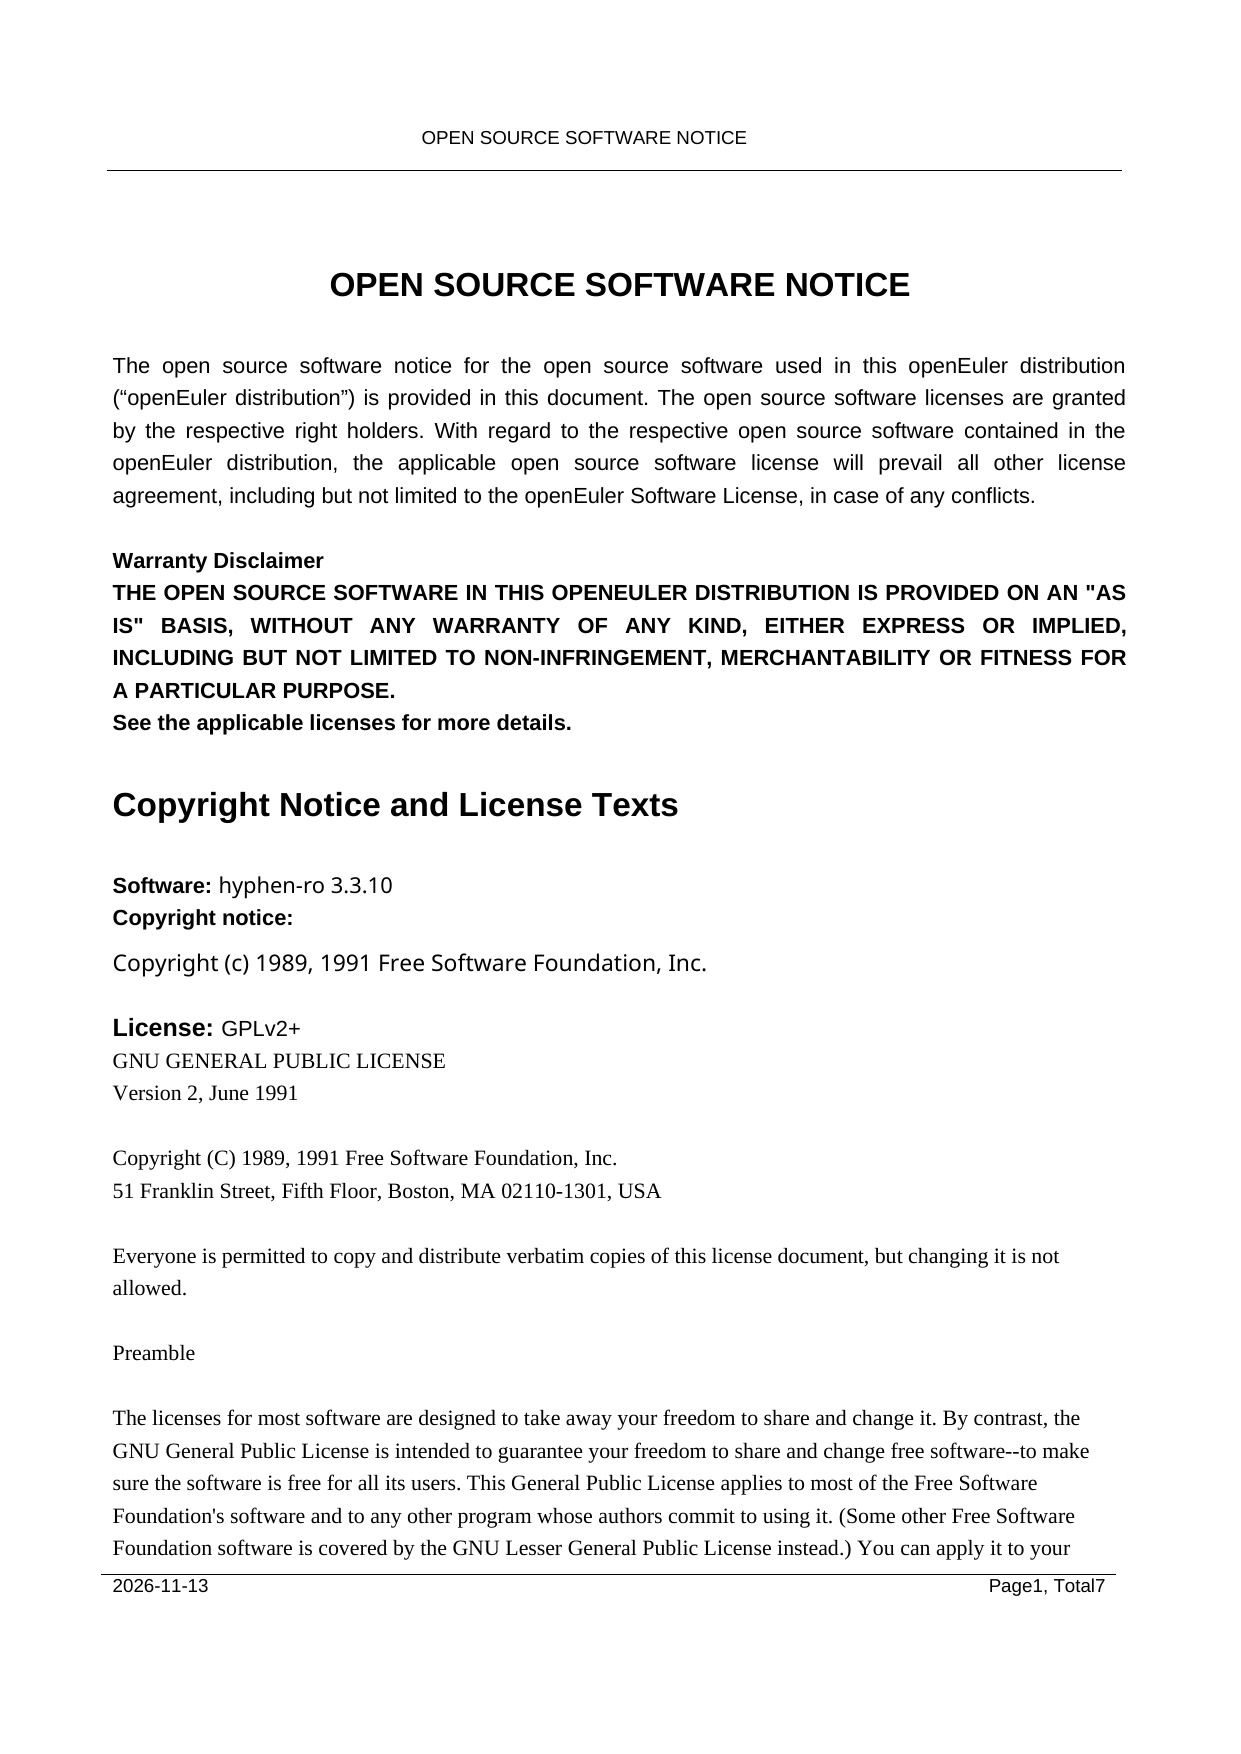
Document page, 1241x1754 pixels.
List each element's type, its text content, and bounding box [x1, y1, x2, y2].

text License: GPLv2+ [112, 1012, 1128, 1044]
text Copyright Notice and License Texts [112, 771, 1128, 836]
text Copyright notice: [112, 901, 1128, 934]
text OPEN SOURCE SOFTWARE NOTICE [112, 251, 1128, 316]
text THE OPEN SOURCE SOFTWARE IN THIS OPENEULER DISTRIBUTION IS PROVIDED ON AN "AS IS" BASIS, WITHOUT ANY WARRANTY OF ANY KIND, EITHER EXPRESS OR IMPLIED, INCLUDING BUT NOT LIMITED TO NON-INFRINGEMENT, MERCHANTABILITY OR FITNESS FOR A PARTICULAR PURPOSE. See the applicable licenses for more details. [112, 576, 1128, 739]
text Copyright (c) 1989, 1991 Free Software Foundation, Inc. [112, 947, 1128, 1012]
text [112, 1044, 1128, 1564]
text Warranty Disclaimer [112, 544, 1128, 576]
text The open source software notice for the open source software used in this openEuler distribution (“openEuler distribution”) is provided in this document. The open source software licenses are granted by the respective right holders. With regard to the respective open source software contained in the openEuler distribution, the applicable open source software license will prevail all other license agreement, including but not limited to the openEuler Software License, in case of any conflicts. [112, 349, 1128, 511]
title Software: hyphen-ro 3.3.10 [112, 869, 1128, 901]
